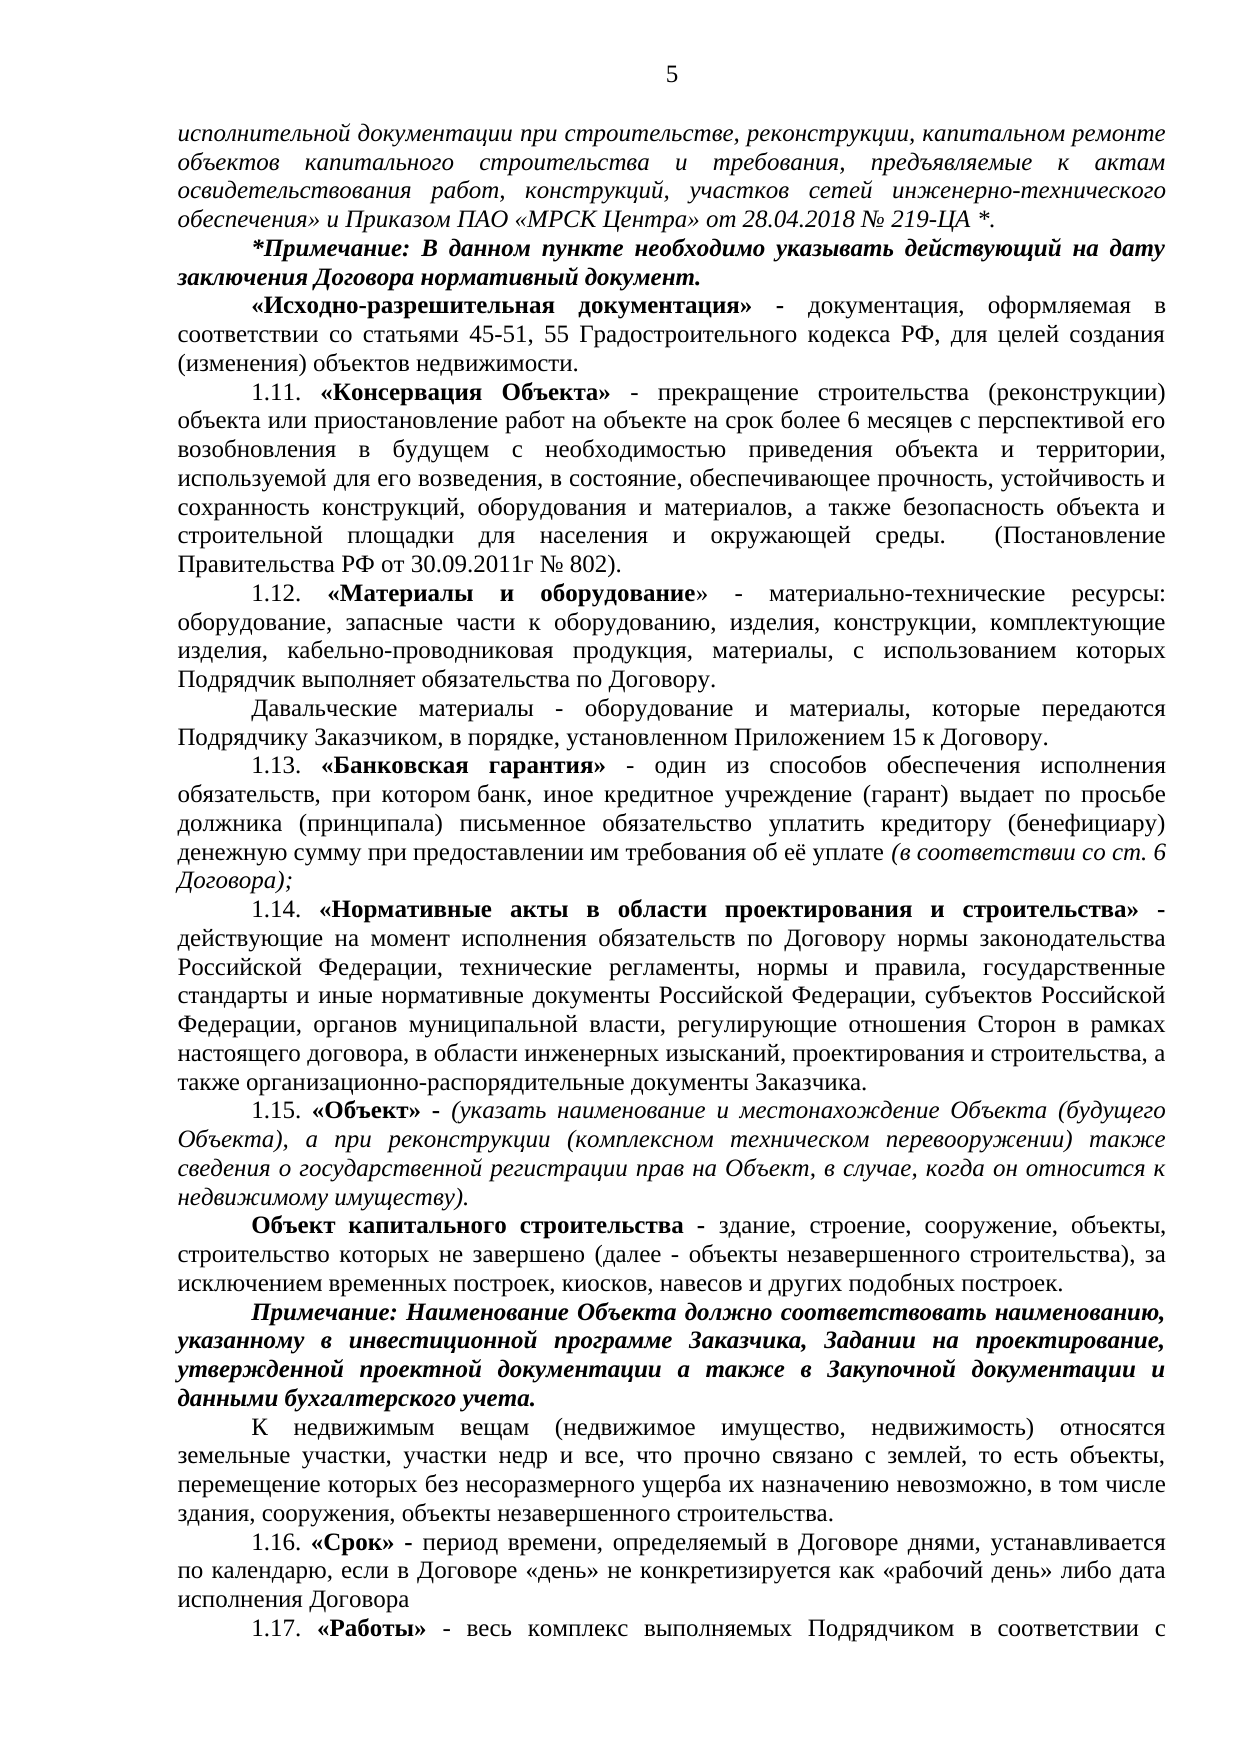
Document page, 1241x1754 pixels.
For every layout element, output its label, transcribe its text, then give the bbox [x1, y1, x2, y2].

text *Примечание: В данном пункте необходимо указывать действующий на дату заключения Договора нормативный документ. [177, 233, 1166, 291]
text К недвижимым вещам (недвижимое имущество, недвижимость) относятся земельные участки, участки недр и все, что прочно связано с землей, то есть объекты, перемещение которых без несоразмерного ущерба их назначению невозможно, в том числе здания, сооружения, объекты незавершенного строительства. [177, 1412, 1166, 1527]
text Примечание: Наименование Объекта должно соответствовать наименованию, указанному в инвестиционной программе Заказчика, Задании на проектирование, утвержденной проектной документации а также в Закупочной документации и данными бухгалтерского учета. [177, 1297, 1166, 1412]
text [177, 118, 1166, 233]
text Объект капитального строительства - здание, строение, сооружение, объекты, строительство которых не завершено (далее - объекты незавершенного строительства), за исключением временных построек, киосков, навесов и других подобных построек. [177, 1211, 1166, 1297]
text 1.11. «Консервация Объекта» - прекращение строительства (реконструкции) объекта или приостановление работ на объекте на срок более 6 месяцев с перспективой его возобновления в будущем с необходимостью приведения объекта и территории, используемой для его возведения, в состояние, обеспечивающее прочность, устойчивость и сохранность конструкций, оборудования и материалов, а также безопасность объекта и строительной площадки для населения и окружающей среды. (Постановление Правительства РФ от 30.09.2011г № 802). [177, 377, 1166, 578]
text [177, 1613, 1166, 1642]
text 1.14. «Нормативные акты в области проектирования и строительства» - действующие на момент исполнения обязательств по Договору нормы законодательства Российской Федерации, технические регламенты, нормы и правила, государственные стандарты и иные нормативные документы Российской Федерации, субъектов Российской Федерации, органов муниципальной власти, регулирующие отношения Сторон в рамках настоящего договора, в области инженерных изысканий, проектирования и строительства, а также организационно-распорядительные документы Заказчика. [177, 894, 1166, 1096]
text 1.15. «Объект» - (указать наименование и местонахождение Объекта (будущего Объекта), а при реконструкции (комплексном техническом перевооружении) также сведения о государственной регистрации прав на Объект, в случае, когда он относится к недвижимому имуществу). [177, 1096, 1166, 1211]
text 1.13. «Банковская гарантия» - один из способов обеспечения исполнения обязательств, при котором банк, иное кредитное учреждение (гарант) выдает по просьбе должника (принципала) письменное обязательство уплатить кредитору (бенефициару) денежную сумму при предоставлении им требования об её уплате (в соответствии со ст. 6 Договора); [177, 751, 1166, 894]
text 1.16. «Срок» - период времени, определяемый в Договоре днями, устанавливается по календарю, если в Договоре «день» не конкретизируется как «рабочий день» либо дата исполнения Договора [177, 1527, 1166, 1613]
text «Исходно-разрешительная документация» - документация, оформляемая в соответствии со статьями 45-51, 55 Градостроительного кодекса РФ, для целей создания (изменения) объектов недвижимости. [177, 291, 1166, 377]
text 1.12. «Материалы и оборудование» - материально-технические ресурсы: оборудование, запасные части к оборудованию, изделия, конструкции, комплектующие изделия, кабельно-проводниковая продукция, материалы, с использованием которых Подрядчик выполняет обязательства по Договору. [177, 578, 1166, 693]
text Давальческие материалы - оборудование и материалы, которые передаются Подрядчику Заказчиком, в порядке, установленном Приложением 15 к Договору. [177, 693, 1166, 751]
